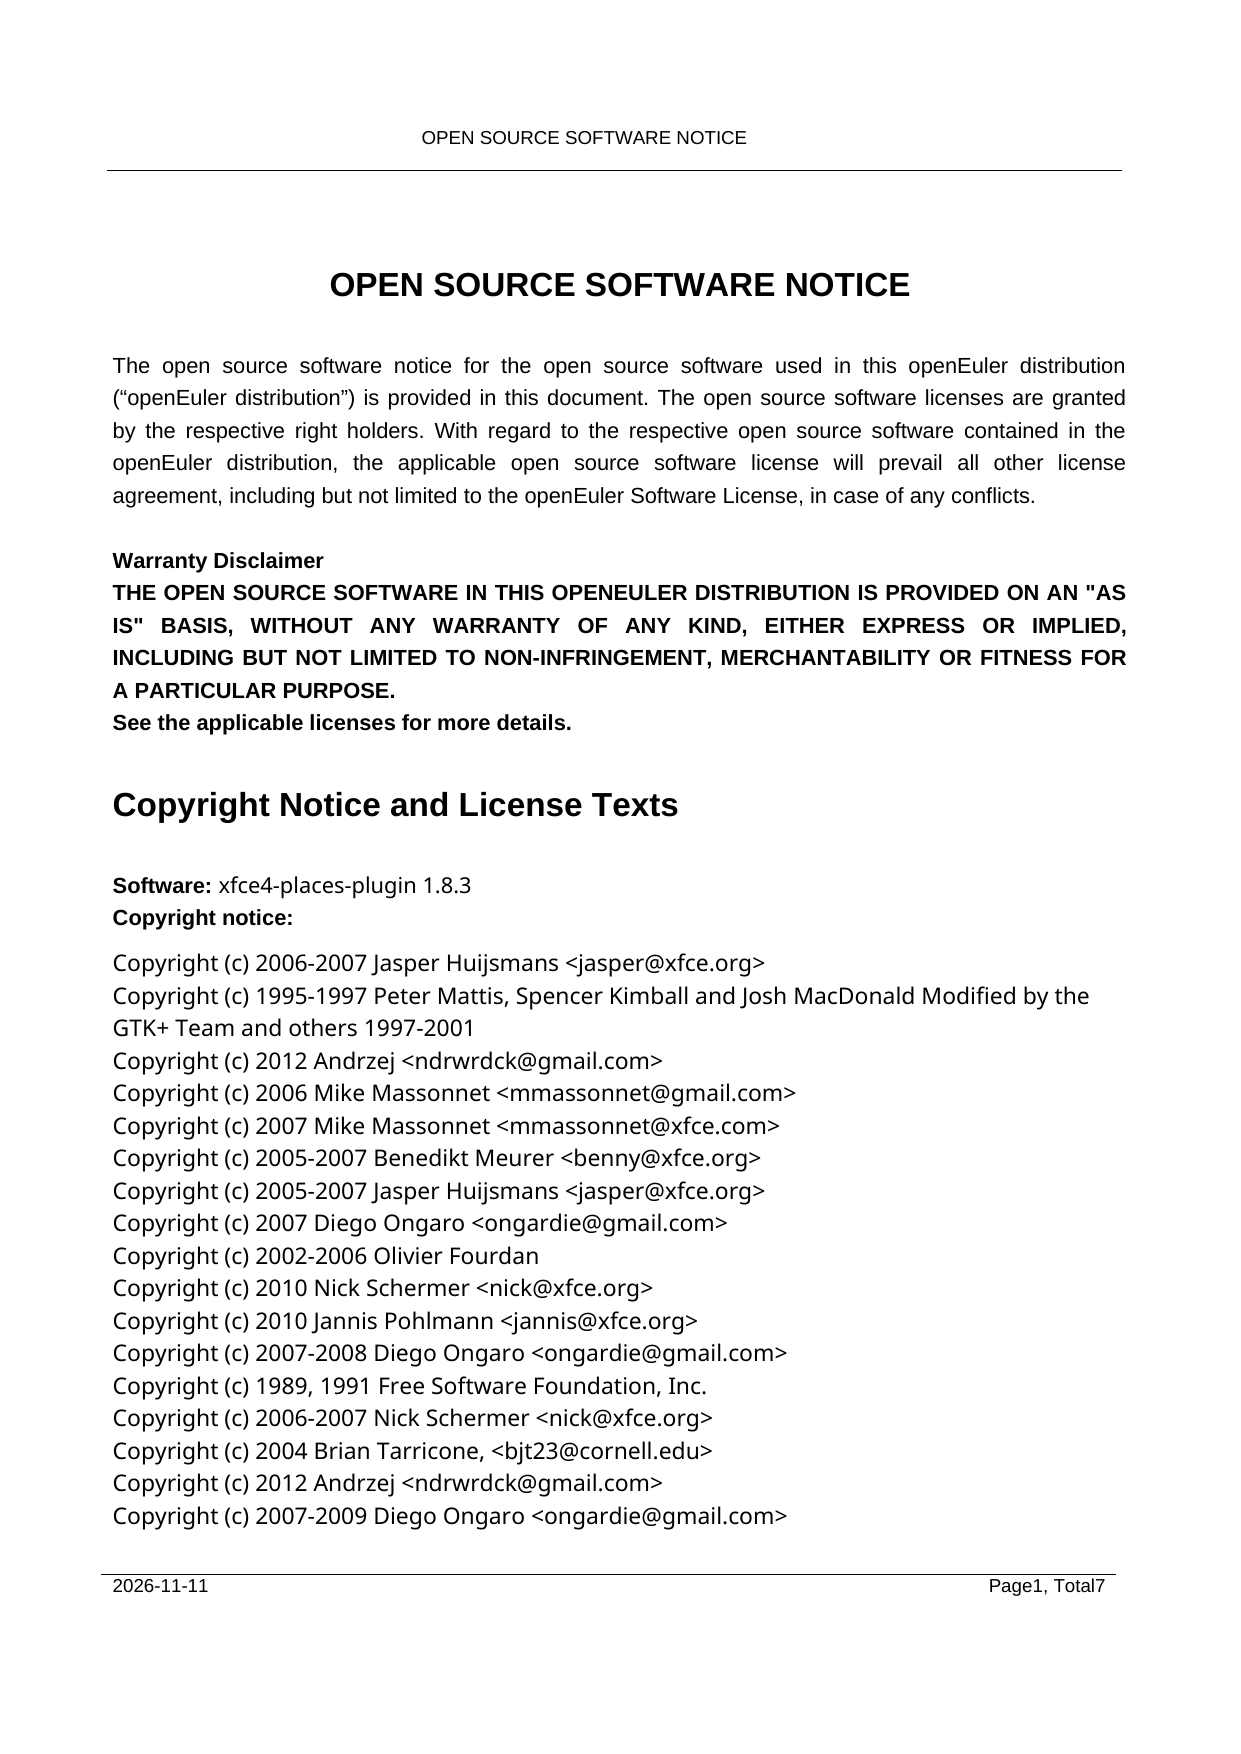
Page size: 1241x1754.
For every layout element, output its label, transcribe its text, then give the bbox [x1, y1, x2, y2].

text THE OPEN SOURCE SOFTWARE IN THIS OPENEULER DISTRIBUTION IS PROVIDED ON AN "AS IS" BASIS, WITHOUT ANY WARRANTY OF ANY KIND, EITHER EXPRESS OR IMPLIED, INCLUDING BUT NOT LIMITED TO NON-INFRINGEMENT, MERCHANTABILITY OR FITNESS FOR A PARTICULAR PURPOSE. See the applicable licenses for more details. [112, 576, 1128, 739]
text The open source software notice for the open source software used in this openEuler distribution (“openEuler distribution”) is provided in this document. The open source software licenses are granted by the respective right holders. With regard to the respective open source software contained in the openEuler distribution, the applicable open source software license will prevail all other license agreement, including but not limited to the openEuler Software License, in case of any conflicts. [112, 349, 1128, 511]
title Software: xfce4-places-plugin 1.8.3 [112, 869, 1128, 901]
text Copyright Notice and License Texts [112, 771, 1128, 836]
text Copyright notice: [112, 901, 1128, 934]
text Copyright (c) 2006-2007 Jasper Huijsmans <jasper@xfce.org> Copyright (c) 1995-1997 Peter Mattis, Spencer Kimball and Josh MacDonald Modified by the GTK+ Team and others 1997-2001 Copyright (c) 2012 Andrzej <ndrwrdck@gmail.com> Copyright (c) 2006 Mike Massonnet <mmassonnet@gmail.com> Copyright (c) 2007 Mike Massonnet <mmassonnet@xfce.com> Copyright (c) 2005-2007 Benedikt Meurer <benny@xfce.org> Copyright (c) 2005-2007 Jasper Huijsmans <jasper@xfce.org> Copyright (c) 2007 Diego Ongaro <ongardie@gmail.com> Copyright (c) 2002-2006 Olivier Fourdan Copyright (c) 2010 Nick Schermer <nick@xfce.org> Copyright (c) 2010 Jannis Pohlmann <jannis@xfce.org> Copyright (c) 2007-2008 Diego Ongaro <ongardie@gmail.com> Copyright (c) 1989, 1991 Free Software Foundation, Inc. Copyright (c) 2006-2007 Nick Schermer <nick@xfce.org> Copyright (c) 2004 Brian Tarricone, <bjt23@cornell.edu> Copyright (c) 2012 Andrzej <ndrwrdck@gmail.com> Copyright (c) 2007-2009 Diego Ongaro <ongardie@gmail.com> [112, 947, 1128, 1564]
text Warranty Disclaimer [112, 544, 1128, 576]
text OPEN SOURCE SOFTWARE NOTICE [112, 251, 1128, 316]
